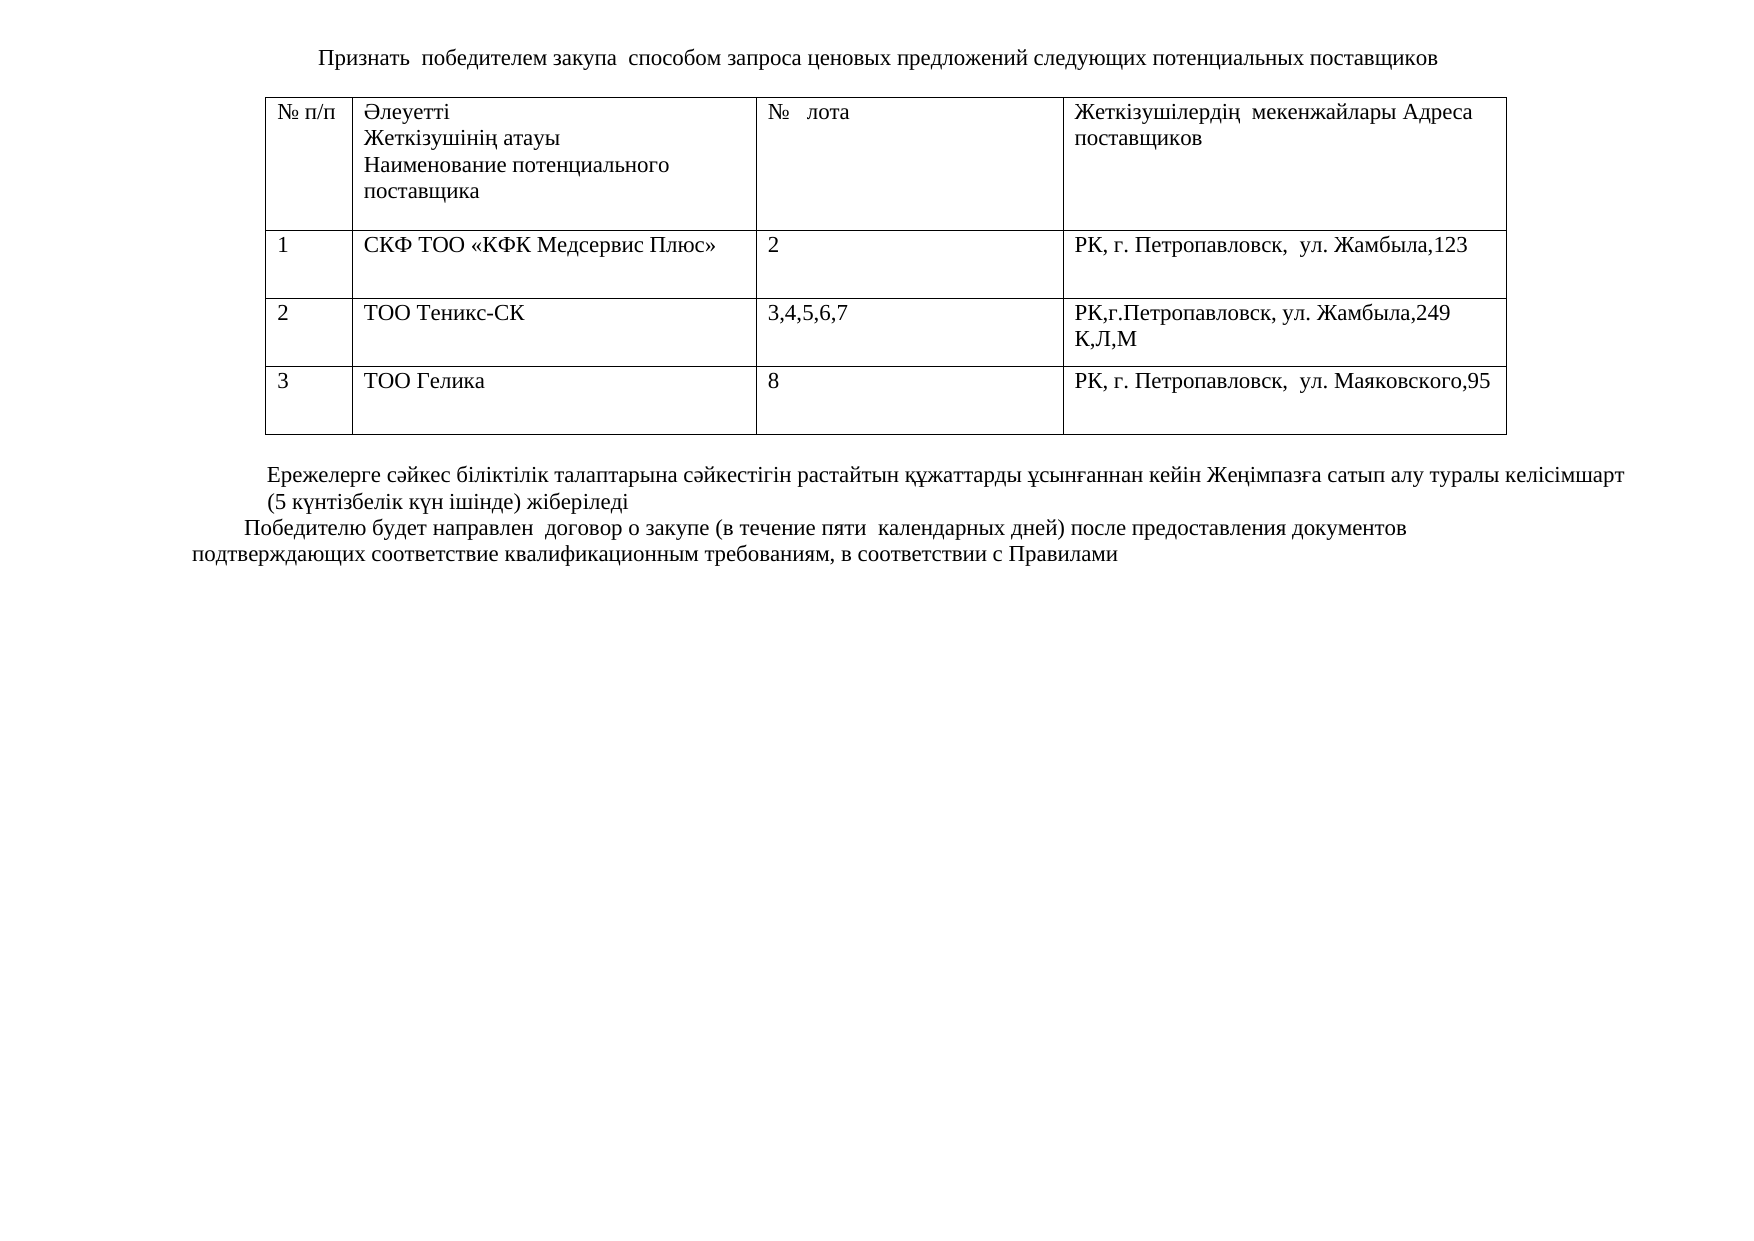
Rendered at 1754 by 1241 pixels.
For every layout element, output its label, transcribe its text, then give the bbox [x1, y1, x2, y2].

table_header № лота [757, 98, 1063, 230]
text (5 күнтізбелік күн ішінде) жіберіледі [118, 488, 1636, 514]
table_cell 1 [266, 231, 352, 298]
table_header Әлеуетті Жеткізушінің атауы Наименование потенциального поставщика [353, 98, 756, 230]
table_header № п/п [266, 98, 352, 230]
text Признать победителем закупа способом запроса ценовых предложений следующих потенциальных поставщиков [192, 44, 1636, 71]
table_cell ТОО Гелика [353, 367, 756, 434]
table_cell РК,г.Петропавловск, ул. Жамбыла,249 К,Л,М [1064, 299, 1506, 366]
table_cell 2 [266, 299, 352, 366]
table_cell ТОО Теникс-СК [353, 299, 756, 366]
text подтверждающих соответствие квалификационным требованиям, в соответствии с Правилами [118, 540, 1636, 567]
table_cell РК, г. Петропавловск, ул. Жамбыла,123 [1064, 231, 1506, 298]
table_header Жеткізушілердің мекенжайлары Адреса поставщиков [1064, 98, 1506, 230]
table_cell 3 [266, 367, 352, 434]
table_cell 3,4,5,6,7 [757, 299, 1063, 366]
table_cell СКФ ТОО «КФК Медсервис Плюс» [353, 231, 756, 298]
text Ережелерге сәйкес біліктілік талаптарына сәйкестігін растайтын құжаттарды ұсынғаннан кейін Жеңімпазға сатып алу туралы келісімшарт [118, 461, 1636, 488]
text Победителю будет направлен договор о закупе (в течение пяти календарных дней) после предоставления документов [118, 514, 1636, 540]
table_cell 8 [757, 367, 1063, 434]
table_cell 2 [757, 231, 1063, 298]
table_cell РК, г. Петропавловск, ул. Маяковского,95 [1064, 367, 1506, 434]
